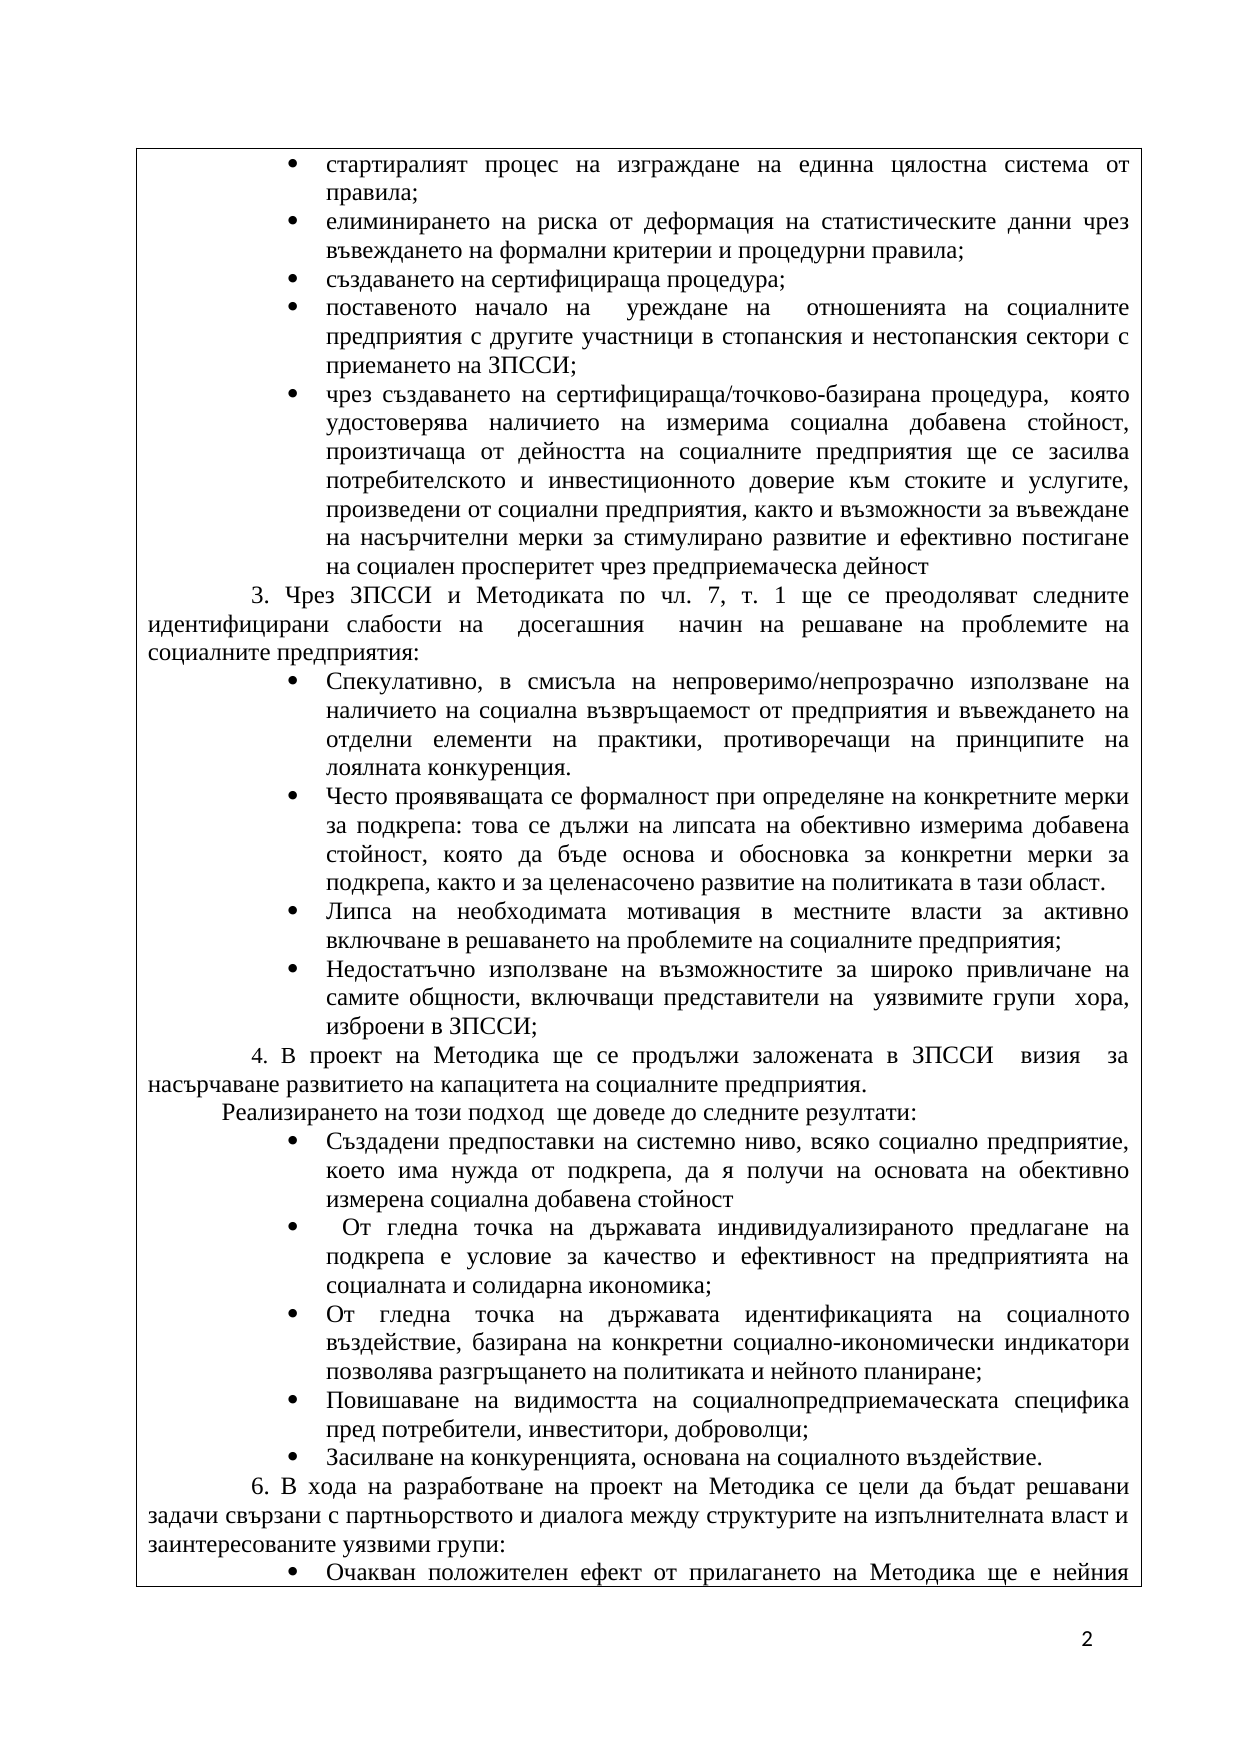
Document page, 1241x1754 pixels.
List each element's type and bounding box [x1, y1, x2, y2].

table_cell [137, 149, 1141, 1586]
